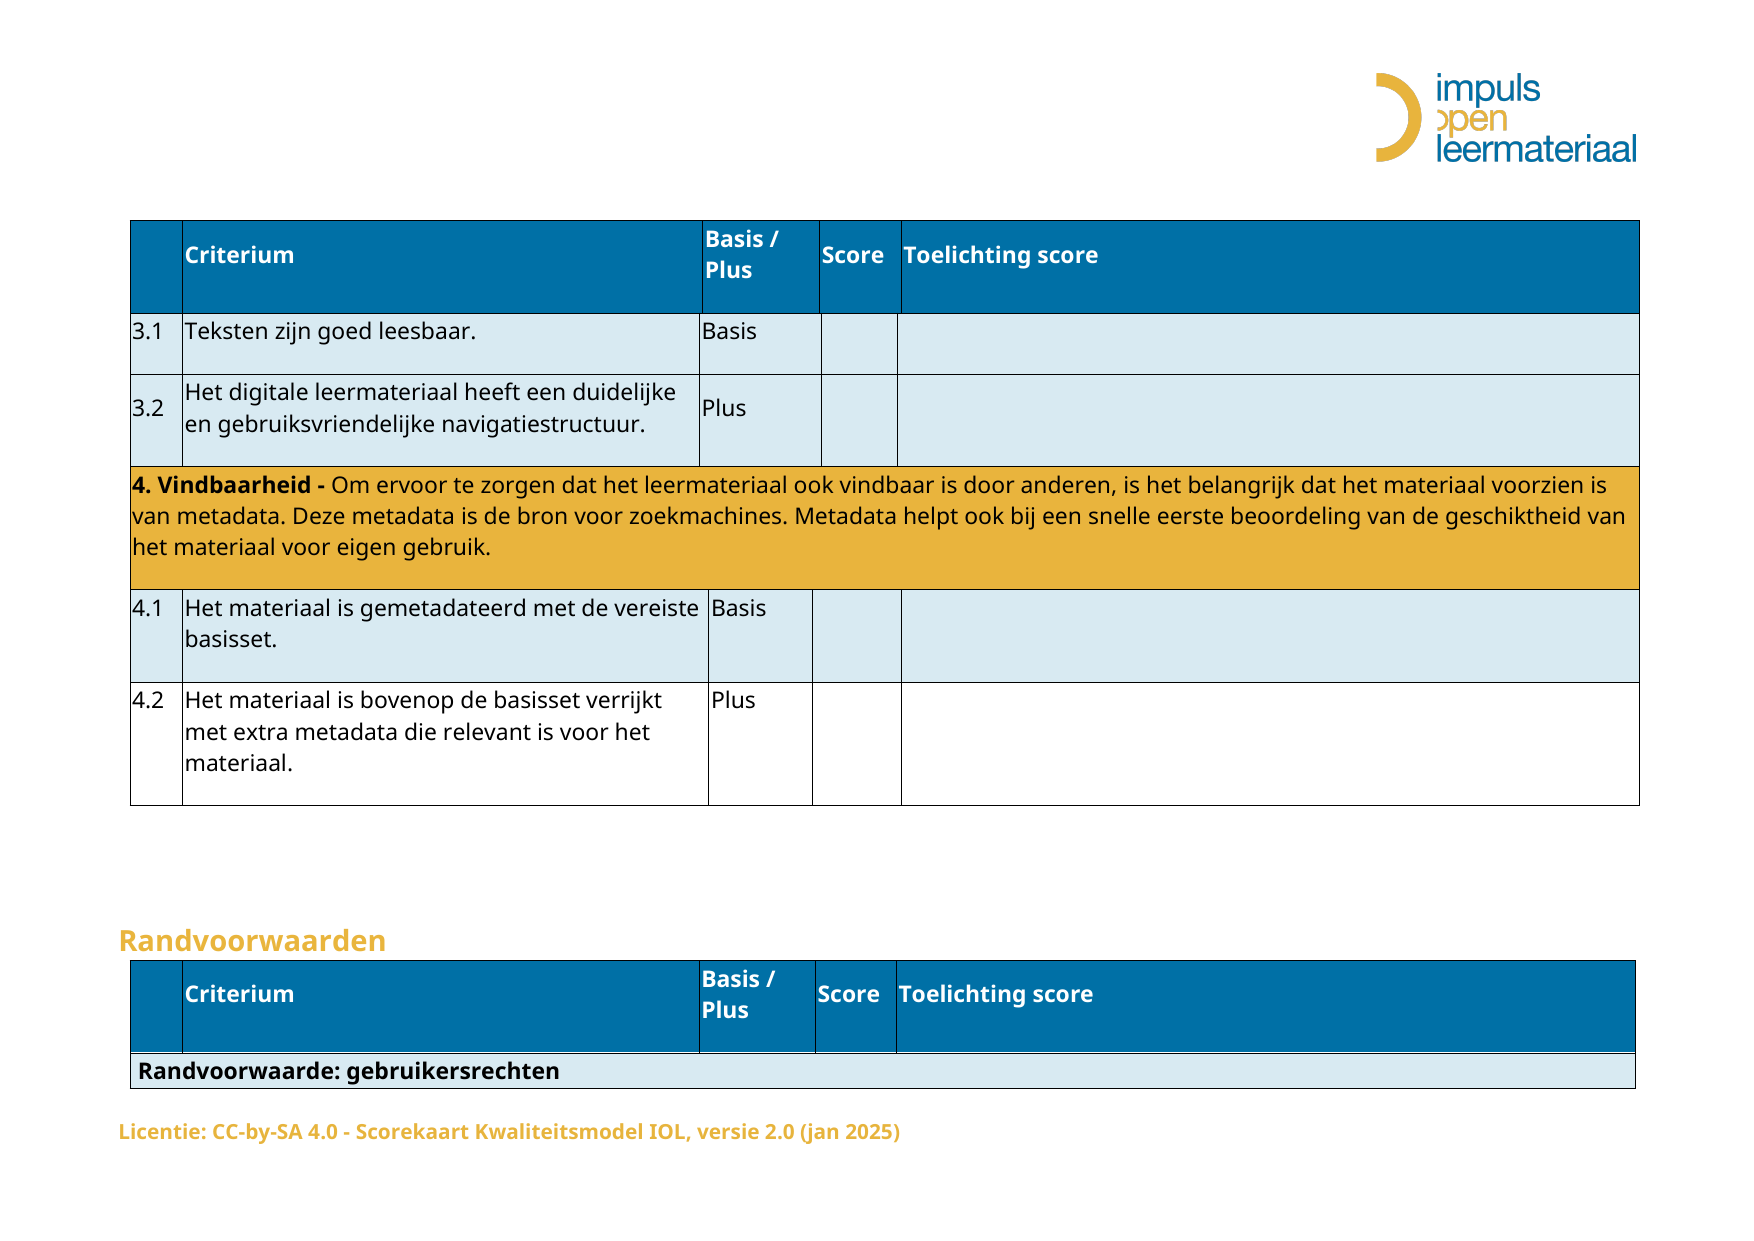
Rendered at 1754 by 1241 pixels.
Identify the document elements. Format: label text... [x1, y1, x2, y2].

table_header [131, 961, 182, 1052]
table_cell [822, 314, 897, 374]
picture [1499, 145, 1506, 162]
table_cell Plus [700, 375, 821, 466]
picture [1467, 145, 1477, 149]
table_header Toelichting score [897, 961, 1635, 1052]
table_cell Het digitale leermateriaal heeft een duidelijke en gebruiksvriendelijke navigatiestructuur. [183, 375, 699, 466]
text Randvoorwaarden [118, 921, 1636, 960]
table_cell [902, 590, 1639, 682]
table_cell [898, 314, 1639, 374]
table_header Criterium [183, 961, 699, 1052]
table_cell Basis [700, 314, 821, 374]
table_cell 3.1 [131, 314, 182, 374]
picture [1597, 153, 1606, 159]
table_cell 4.1 [131, 590, 182, 682]
table_header Score [816, 961, 896, 1052]
table_header [131, 221, 182, 313]
table_cell Basis [709, 590, 812, 682]
table_header Criterium [183, 221, 702, 313]
picture [1529, 153, 1538, 159]
picture [1487, 145, 1494, 162]
table_cell [822, 375, 897, 466]
table_cell Het materiaal is bovenop de basisset verrijkt met extra metadata die relevant is voor het materiaal. [183, 683, 708, 805]
table_cell [813, 683, 901, 805]
table_cell Plus [709, 683, 812, 805]
table_header Basis / Plus [700, 961, 815, 1052]
picture [1376, 73, 1636, 162]
table_header Toelichting score [902, 221, 1639, 313]
table_cell Het materiaal is gemetadateerd met de vereiste basisset. [183, 590, 708, 682]
table_cell 4. Vindbaarheid - Om ervoor te zorgen dat het leermateriaal ook vindbaar is door anderen, is het belangrijk dat het materiaal voorzien is van metadata. Deze metadata is de bron voor zoekmachines. Metadata helpt ook bij een snelle eerste beoordeling van de geschiktheid van het materiaal voor eigen gebruik. [131, 467, 1639, 589]
table_cell [898, 375, 1639, 466]
table_cell 4.2 [131, 683, 182, 805]
picture [1511, 145, 1518, 162]
picture [1448, 153, 1467, 162]
table_cell [813, 590, 901, 682]
table_cell 3.2 [131, 375, 182, 466]
picture [1559, 145, 1569, 149]
table_header Score [820, 221, 901, 313]
table_cell [902, 683, 1639, 805]
picture [1617, 153, 1625, 159]
table_cell Randvoorwaarde: gebruikersrechten [131, 1054, 1635, 1088]
table_header Basis / Plus [703, 221, 819, 313]
picture [1579, 145, 1586, 162]
table_cell Teksten zijn goed leesbaar. [183, 314, 699, 374]
